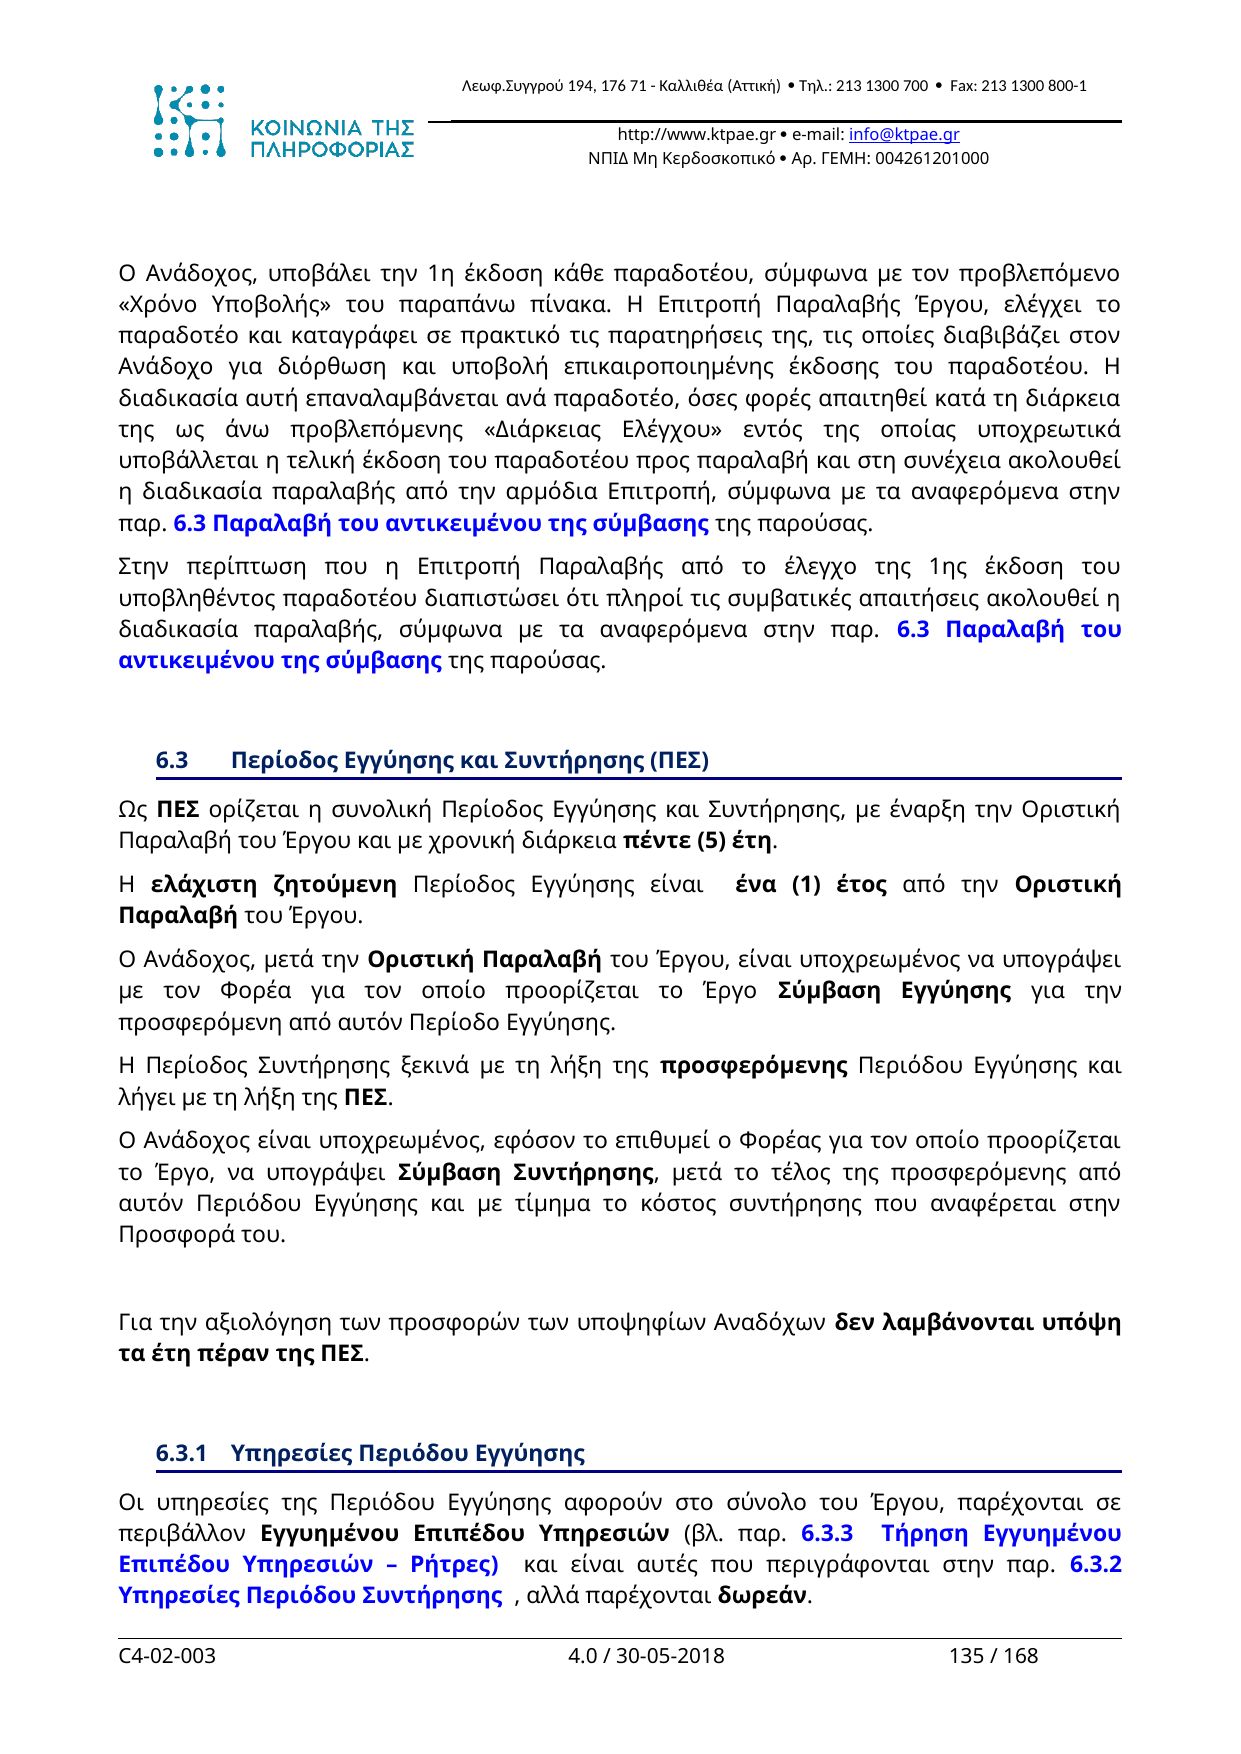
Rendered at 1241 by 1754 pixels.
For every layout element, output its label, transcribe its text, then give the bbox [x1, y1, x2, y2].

text Ο Ανάδοχος, υποβάλει την 1η έκδοση κάθε παραδοτέου, σύμφωνα με τον προβλεπόμενο «Χρόνο Υποβολής» του παραπάνω πίνακα. Η Επιτροπή Παραλαβής Έργου, ελέγχει το παραδοτέο και καταγράφει σε πρακτικό τις παρατηρήσεις της, τις οποίες διαβιβάζει στον Ανάδοχο για διόρθωση και υποβολή επικαιροποιημένης έκδοσης του παραδοτέου. Η διαδικασία αυτή επαναλαμβάνεται ανά παραδοτέο, όσες φορές απαιτηθεί κατά τη διάρκεια της ως άνω προβλεπόμενης «Διάρκειας Ελέγχου» εντός της οποίας υποχρεωτικά υποβάλλεται η τελική έκδοση του παραδοτέου προς παραλαβή και στη συνέχεια ακολουθεί η διαδικασία παραλαβής από την αρμόδια Επιτροπή, σύμφωνα με τα αναφερόμενα στην παρ. ‎‎6.3 Παραλαβή του αντικειμένου της σύμβασης της παρούσας. [118, 256, 1122, 538]
text Οι υπηρεσίες της Περιόδου Εγγύησης αφορούν στο σύνολο του Έργου, παρέχονται σε περιβάλλον Εγγυημένου Επιπέδου Υπηρεσιών (βλ. παρ. 6.3.3 Τήρηση Εγγυημένου Επιπέδου Υπηρεσιών – Ρήτρες) και είναι αυτές που περιγράφονται στην παρ. 6.3.2 Υπηρεσίες Περιόδου Συντήρησης , αλλά παρέχονται δωρεάν. [118, 1486, 1122, 1611]
text Για την αξιολόγηση των προσφορών των υποψηφίων Αναδόχων δεν λαμβάνονται υπόψη τα έτη πέραν της ΠΕΣ. [118, 1305, 1122, 1368]
subtitle Περίοδος Εγγύησης και Συντήρησης (ΠΕΣ) [156, 744, 1122, 777]
text Ο Ανάδοχος είναι υποχρεωμένος, εφόσον το επιθυμεί ο Φορέας για τον οποίο προορίζεται το Έργο, να υπογράψει Σύμβαση Συντήρησης, μετά το τέλος της προσφερόμενης από αυτόν Περιόδου Εγγύησης και με τίμημα το κόστος συντήρησης που αναφέρεται στην Προσφορά του. [118, 1124, 1122, 1249]
text Στην περίπτωση που η Επιτροπή Παραλαβής από το έλεγχο της 1ης έκδοση του υποβληθέντος παραδοτέου διαπιστώσει ότι πληροί τις συμβατικές απαιτήσεις ακολουθεί η διαδικασία παραλαβής, σύμφωνα με τα αναφερόμενα στην παρ. 6.3 Παραλαβή του αντικειμένου της σύμβασης της παρούσας. [118, 550, 1122, 675]
text Ο Ανάδοχος, μετά την Οριστική Παραλαβή του Έργου, είναι υποχρεωμένος να υπογράψει με τον Φορέα για τον οποίο προορίζεται το Έργο Σύμβαση Εγγύησης για την προσφερόμενη από αυτόν Περίοδο Εγγύησης. [118, 943, 1122, 1037]
picture [140, 75, 429, 164]
text Η Περίοδος Συντήρησης ξεκινά με τη λήξη της προσφερόμενης Περιόδου Εγγύησης και λήγει με τη λήξη της ΠΕΣ. [118, 1049, 1122, 1112]
subtitle Υπηρεσίες Περιόδου Εγγύησης [156, 1437, 1122, 1470]
text Ως ΠΕΣ ορίζεται η συνολική Περίοδος Εγγύησης και Συντήρησης, με έναρξη την Οριστική Παραλαβή του Έργου και με χρονική διάρκεια πέντε (5) έτη. [118, 793, 1122, 855]
text Η ελάχιστη ζητούμενη Περίοδος Εγγύησης είναι ένα (1) έτος από την Οριστική Παραλαβή του Έργου. [118, 868, 1122, 930]
